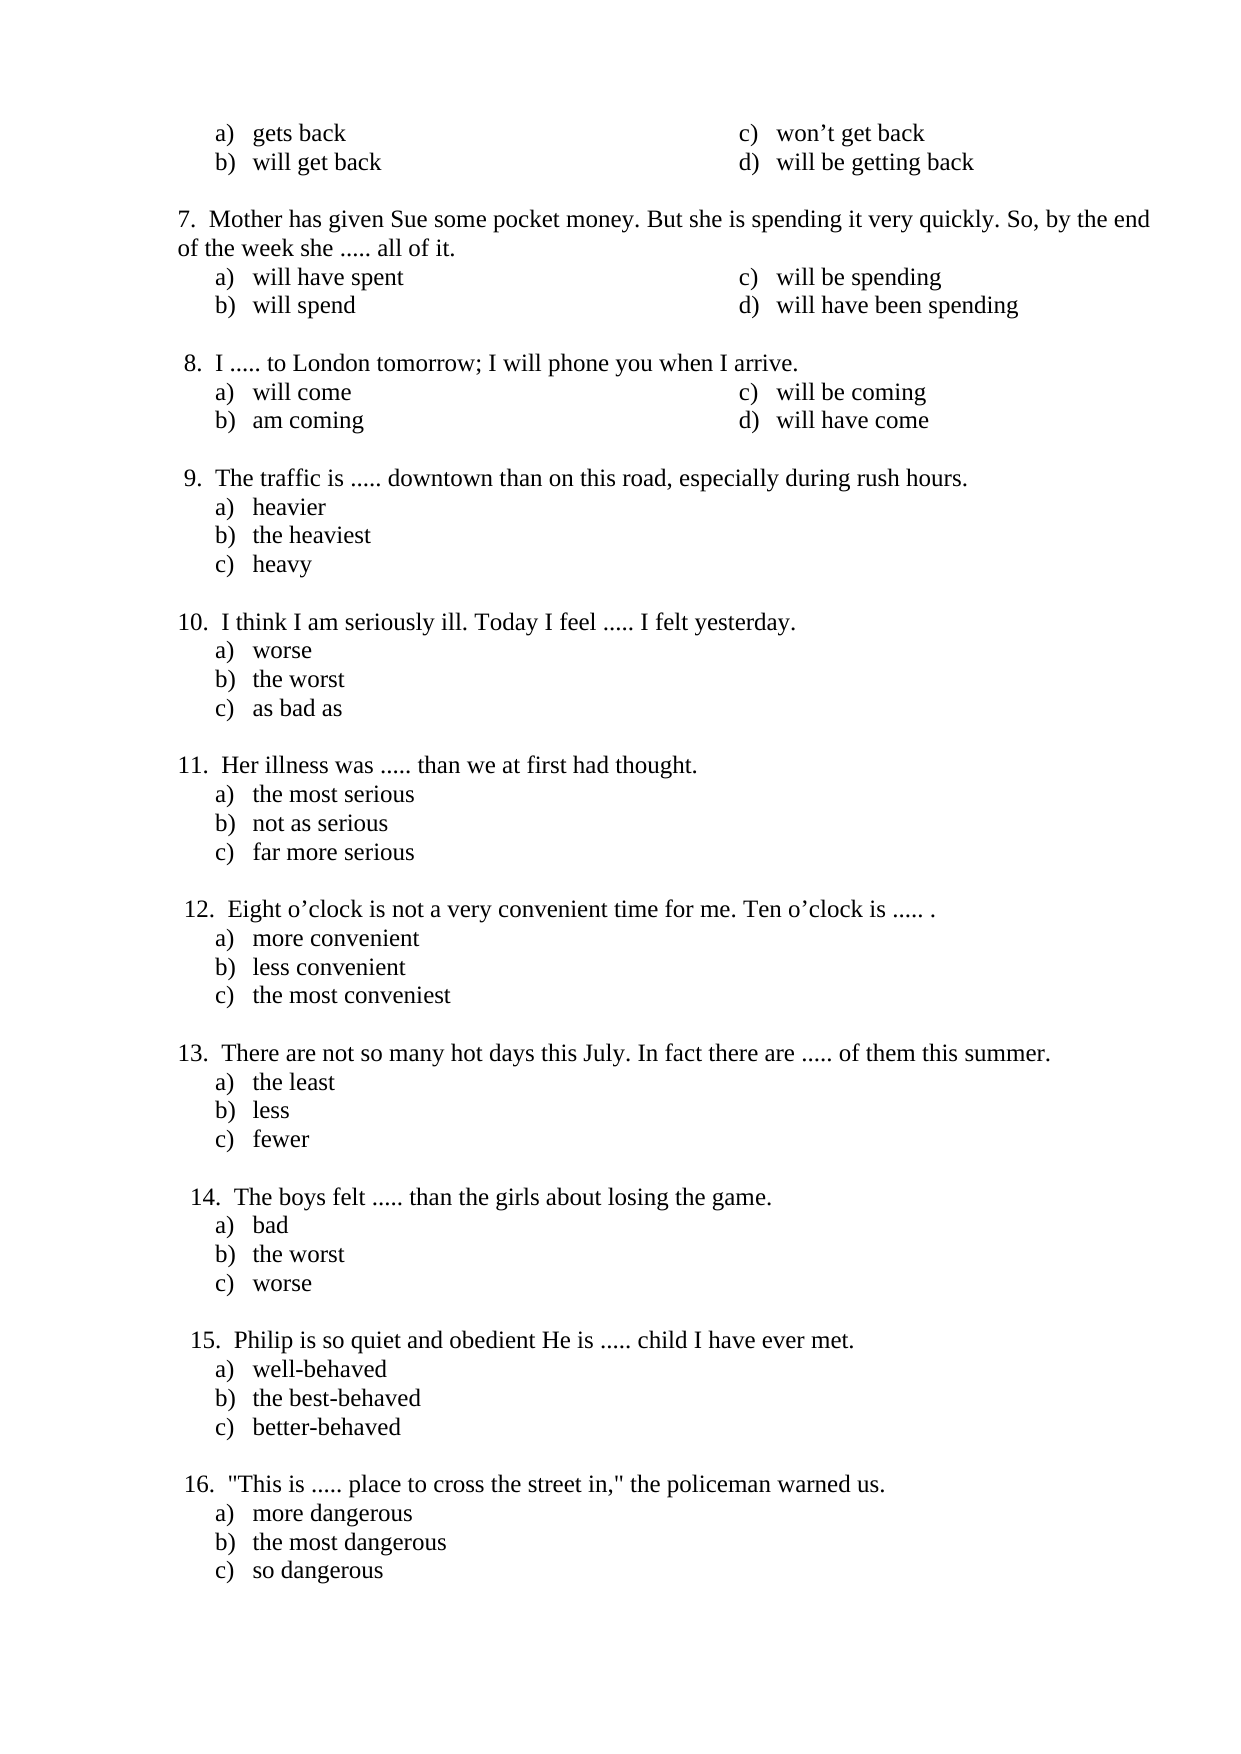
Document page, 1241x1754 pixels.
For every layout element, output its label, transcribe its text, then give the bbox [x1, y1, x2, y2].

list heavy [215, 549, 1152, 578]
list will be getting back [739, 147, 1152, 176]
list fewer [215, 1124, 1152, 1153]
text 13. There are not so many hot days this July. In fact there are ..... of them this summer. [177, 1038, 1152, 1067]
list will be spending [739, 262, 1152, 291]
list well-behaved [215, 1354, 1152, 1383]
list not as serious [215, 808, 1152, 837]
list will have been spending [739, 291, 1152, 319]
list will be coming [739, 377, 1152, 406]
list the most serious [215, 779, 1152, 808]
list will come [215, 377, 627, 406]
list will have come [739, 406, 1152, 434]
text 15. Philip is so quiet and obedient He is ..... child I have ever met. [177, 1326, 1152, 1354]
list better-behaved [215, 1412, 1152, 1441]
list the most conveniest [215, 981, 1152, 1009]
list the best-behaved [215, 1383, 1152, 1412]
list far more serious [215, 837, 1152, 866]
text 10. I think I am seriously ill. Today I feel ..... I felt yesterday. [177, 607, 1152, 636]
text 8. I ..... to London tomorrow; I will phone you when I arrive. [177, 348, 1152, 377]
list worse [215, 636, 1152, 664]
list the worst [215, 664, 1152, 693]
text 12. Eight o’clock is not a very convenient time for me. Ten o’clock is ..... . [177, 894, 1152, 923]
list the most dangerous [215, 1527, 1152, 1556]
text 9. The traffic is ..... downtown than on this road, especially during rush hours. [177, 463, 1152, 492]
list so dangerous [215, 1556, 1152, 1584]
list gets back [215, 118, 627, 147]
text 7. Mother has given Sue some pocket money. But she is spending it very quickly. So, by the end of the week she ..... all of it. [177, 204, 1152, 262]
list will spend [215, 291, 627, 319]
list the heaviest [215, 521, 1152, 549]
list worse [215, 1268, 1152, 1297]
list as bad as [215, 693, 1152, 722]
text 11. Her illness was ..... than we at first had thought. [177, 751, 1152, 779]
list less [215, 1096, 1152, 1124]
list more convenient [215, 923, 1152, 952]
text 14. The boys felt ..... than the girls about losing the game. [177, 1182, 1152, 1211]
text 16. "This is ..... place to cross the street in," the policeman warned us. [177, 1469, 1152, 1498]
list less convenient [215, 952, 1152, 981]
list bad [215, 1211, 1152, 1239]
list the least [215, 1067, 1152, 1096]
list the worst [215, 1239, 1152, 1268]
list will get back [215, 147, 627, 176]
list heavier [215, 492, 1152, 521]
list will have spent [215, 262, 627, 291]
list more dangerous [215, 1498, 1152, 1527]
list won’t get back [739, 118, 1152, 147]
list am coming [215, 406, 627, 434]
